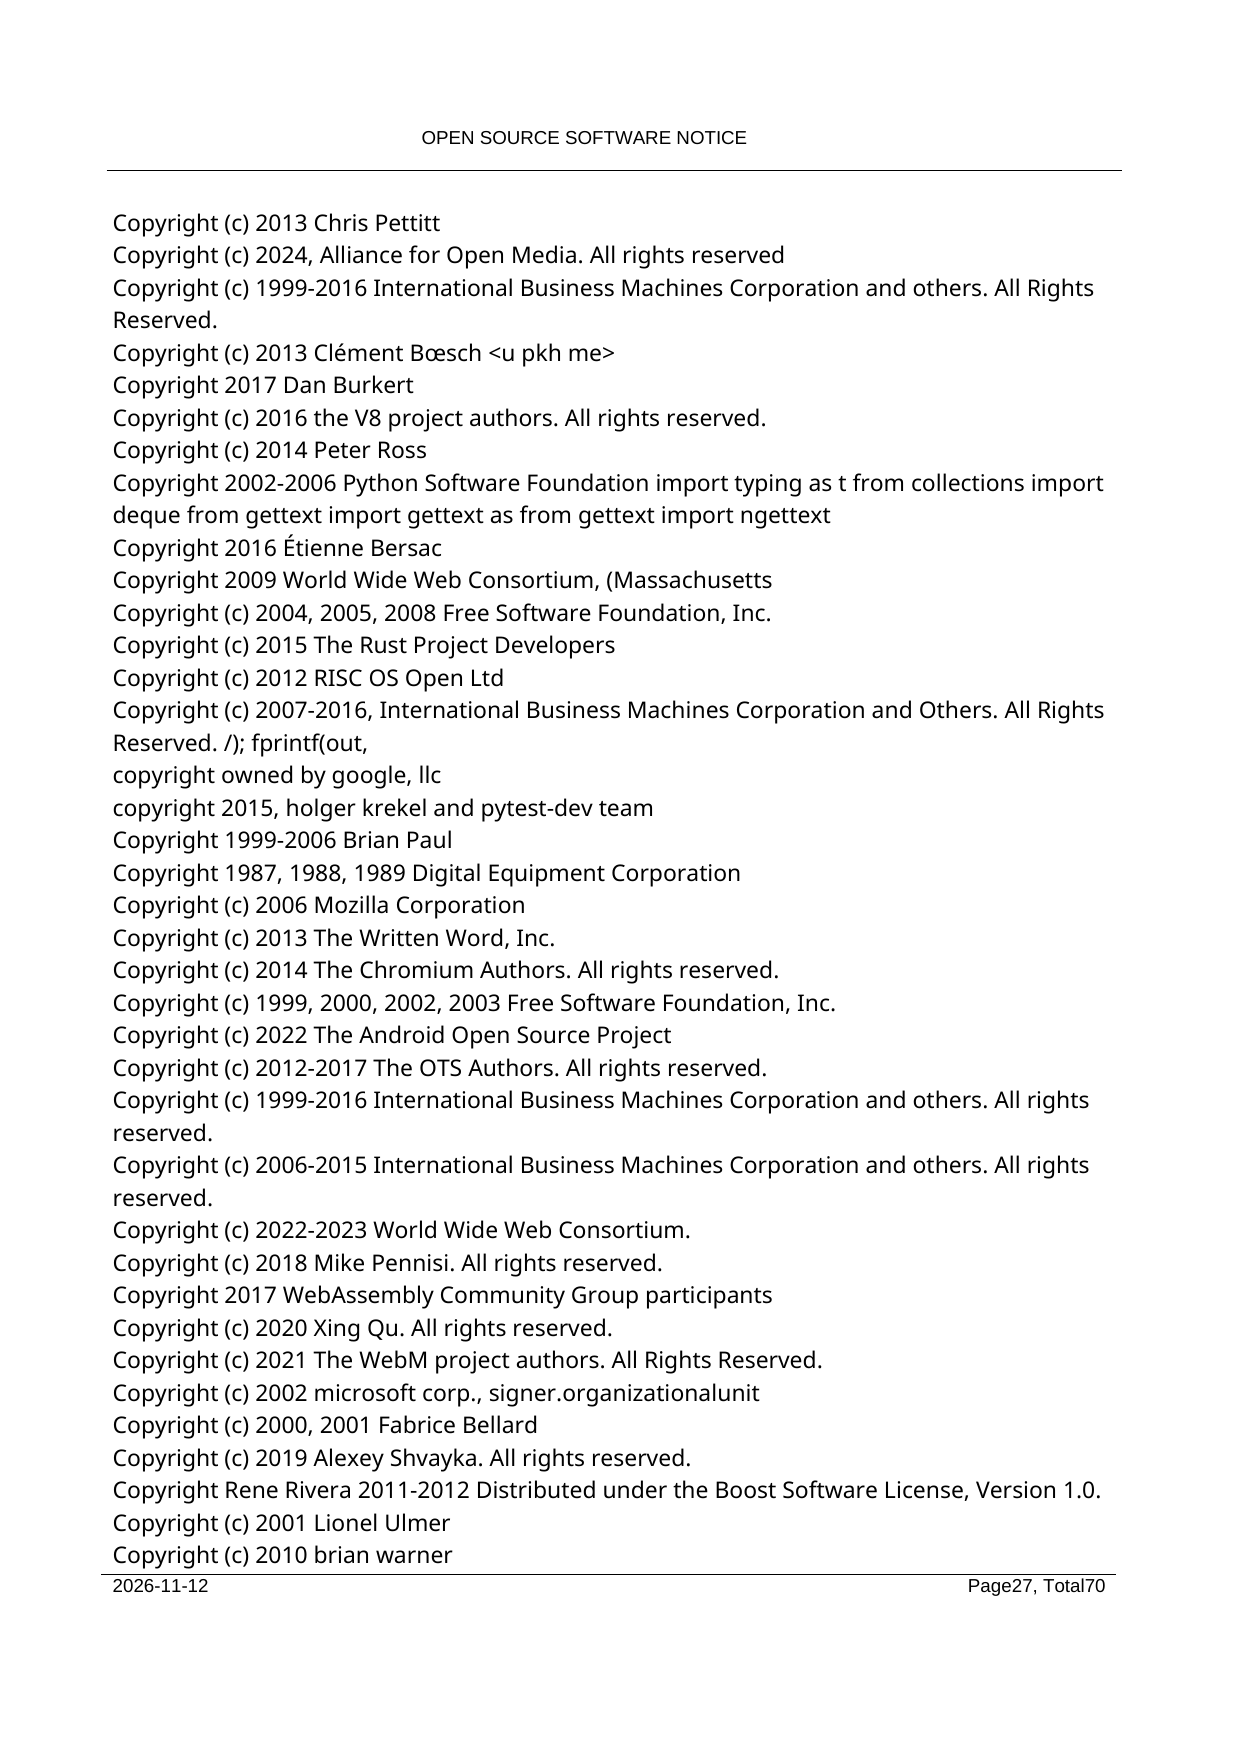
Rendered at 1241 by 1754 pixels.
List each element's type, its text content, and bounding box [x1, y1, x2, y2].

text Copyright (c) 2010 brian warner [112, 1539, 1128, 1571]
text Copyright (c) 1999-2016 International Business Machines Corporation and others. All rights reserved. [112, 1084, 1128, 1149]
text Copyright (c) 2012-2017 The OTS Authors. All rights reserved. [112, 1051, 1128, 1084]
text Copyright (c) 2000, 2001 Fabrice Bellard [112, 1409, 1128, 1441]
text Copyright (c) 2016 the V8 project authors. All rights reserved. [112, 401, 1128, 434]
text Copyright (c) 2006-2015 International Business Machines Corporation and others. All rights reserved. [112, 1149, 1128, 1214]
text Copyright (c) 2013 Chris Pettitt [112, 206, 1128, 239]
text Copyright (c) 2020 Xing Qu. All rights reserved. [112, 1311, 1128, 1344]
text Copyright (c) 2007-2016, International Business Machines Corporation and Others. All Rights Reserved. /); fprintf(out, [112, 694, 1128, 759]
text Copyright (c) 2018 Mike Pennisi. All rights reserved. [112, 1246, 1128, 1279]
text Copyright (c) 2019 Alexey Shvayka. All rights reserved. [112, 1441, 1128, 1474]
text Copyright 2017 WebAssembly Community Group participants [112, 1279, 1128, 1311]
text Copyright (c) 2004, 2005, 2008 Free Software Foundation, Inc. [112, 596, 1128, 629]
text Copyright (c) 2012 RISC OS Open Ltd [112, 661, 1128, 694]
text Copyright (c) 2006 Mozilla Corporation [112, 889, 1128, 921]
text Copyright (c) 2015 The Rust Project Developers [112, 629, 1128, 661]
text Copyright (c) 2002 microsoft corp., signer.organizationalunit [112, 1376, 1128, 1409]
text Copyright 1987, 1988, 1989 Digital Equipment Corporation [112, 856, 1128, 889]
text Copyright (c) 2013 The Written Word, Inc. [112, 921, 1128, 954]
text Copyright (c) 2022-2023 World Wide Web Consortium. [112, 1214, 1128, 1246]
text Copyright (c) 2014 Peter Ross [112, 434, 1128, 466]
text Copyright (c) 2014 The Chromium Authors. All rights reserved. [112, 954, 1128, 986]
text Copyright (c) 2021 The WebM project authors. All Rights Reserved. [112, 1344, 1128, 1376]
text Copyright (c) 1999-2016 International Business Machines Corporation and others. All Rights Reserved. [112, 271, 1128, 336]
text Copyright (c) 2024, Alliance for Open Media. All rights reserved [112, 239, 1128, 271]
text copyright 2015, holger krekel and pytest-dev team [112, 791, 1128, 824]
text Copyright 2009 World Wide Web Consortium, (Massachusetts [112, 564, 1128, 596]
text Copyright 2002-2006 Python Software Foundation import typing as t from collections import deque from gettext import gettext as from gettext import ngettext [112, 466, 1128, 531]
text Copyright (c) 2022 The Android Open Source Project [112, 1019, 1128, 1051]
text copyright owned by google, llc [112, 759, 1128, 791]
text Copyright (c) 2013 Clément Bœsch <u pkh me> [112, 336, 1128, 369]
text Copyright 2016 Étienne Bersac [112, 531, 1128, 564]
text Copyright Rene Rivera 2011-2012 Distributed under the Boost Software License, Version 1.0. [112, 1474, 1128, 1506]
text Copyright (c) 2001 Lionel Ulmer [112, 1506, 1128, 1539]
text Copyright 2017 Dan Burkert [112, 369, 1128, 401]
text Copyright (c) 1999, 2000, 2002, 2003 Free Software Foundation, Inc. [112, 986, 1128, 1019]
text Copyright 1999-2006 Brian Paul [112, 824, 1128, 856]
